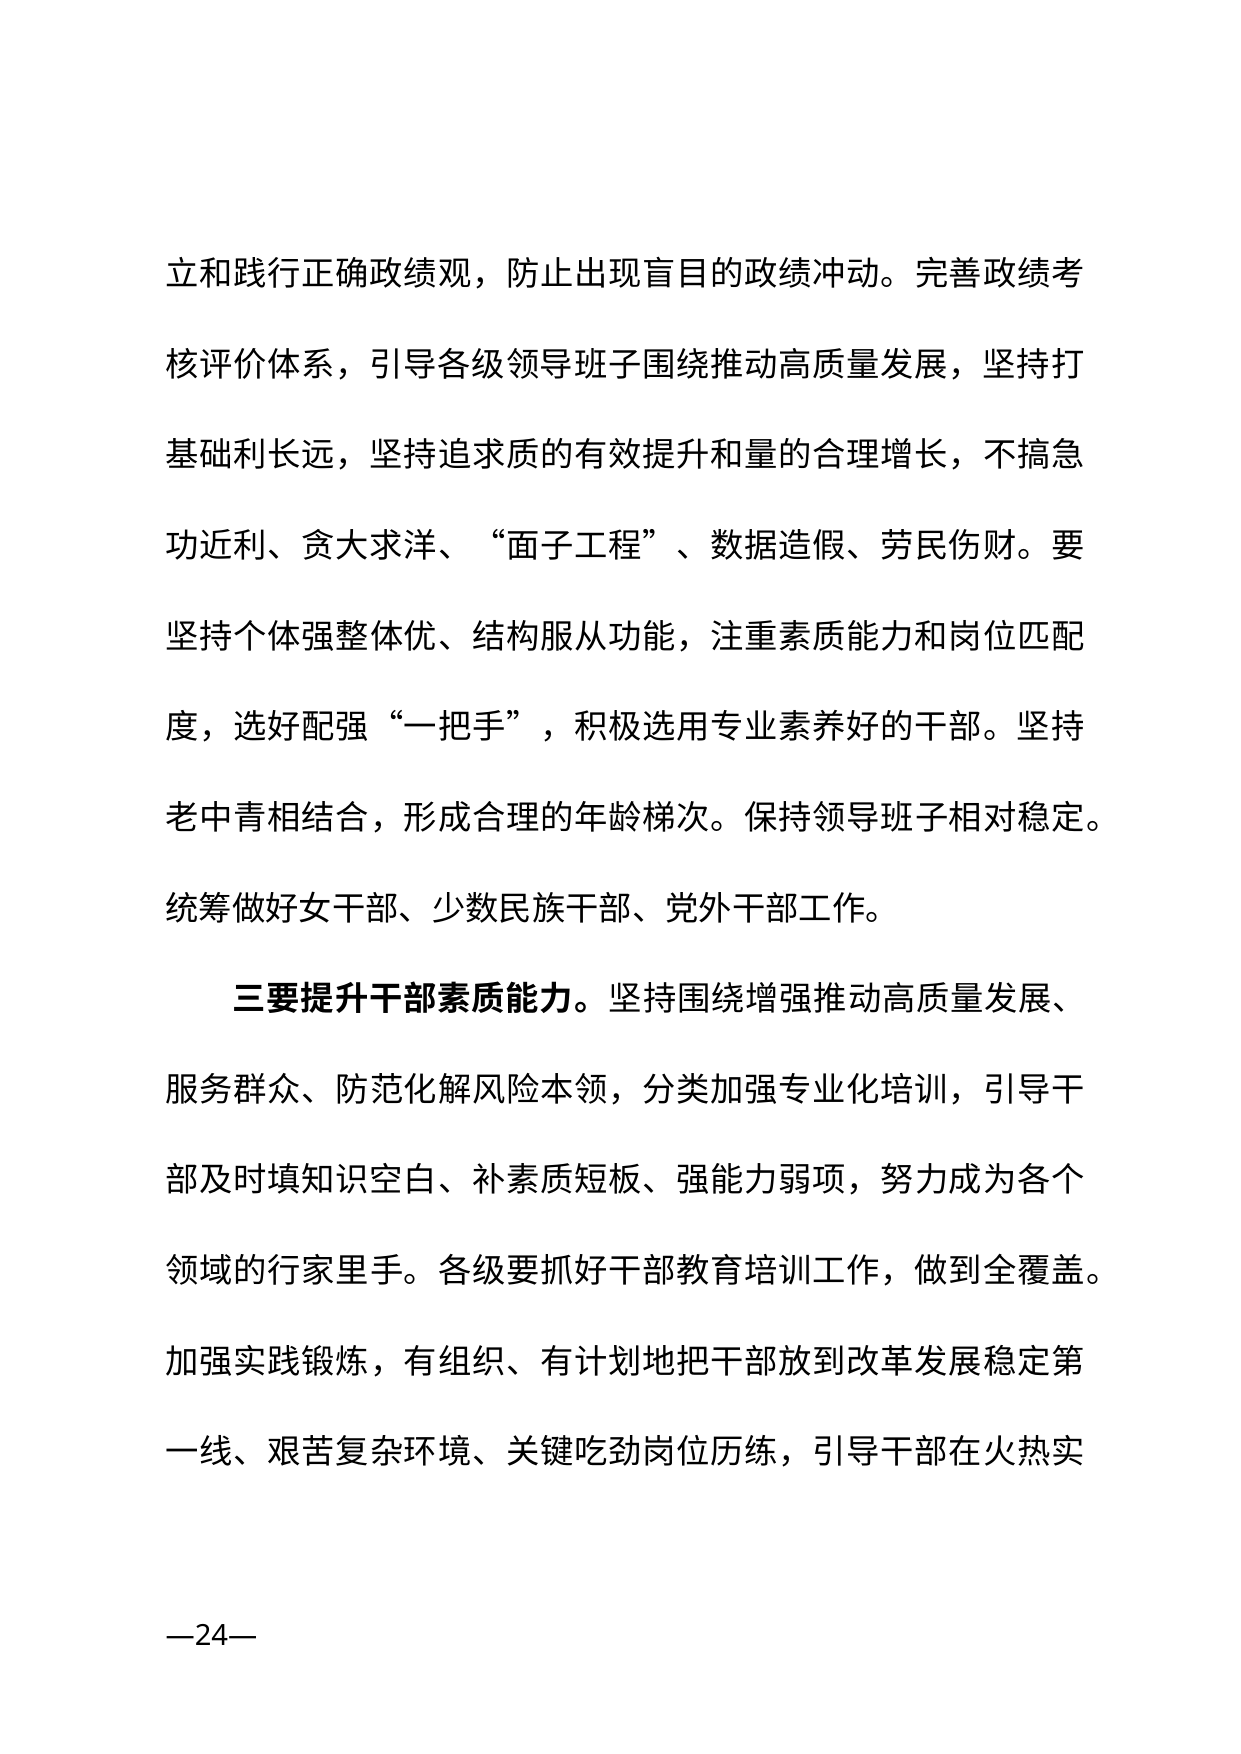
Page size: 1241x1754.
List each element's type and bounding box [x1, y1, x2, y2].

text [165, 226, 1087, 951]
text [165, 951, 1087, 1494]
